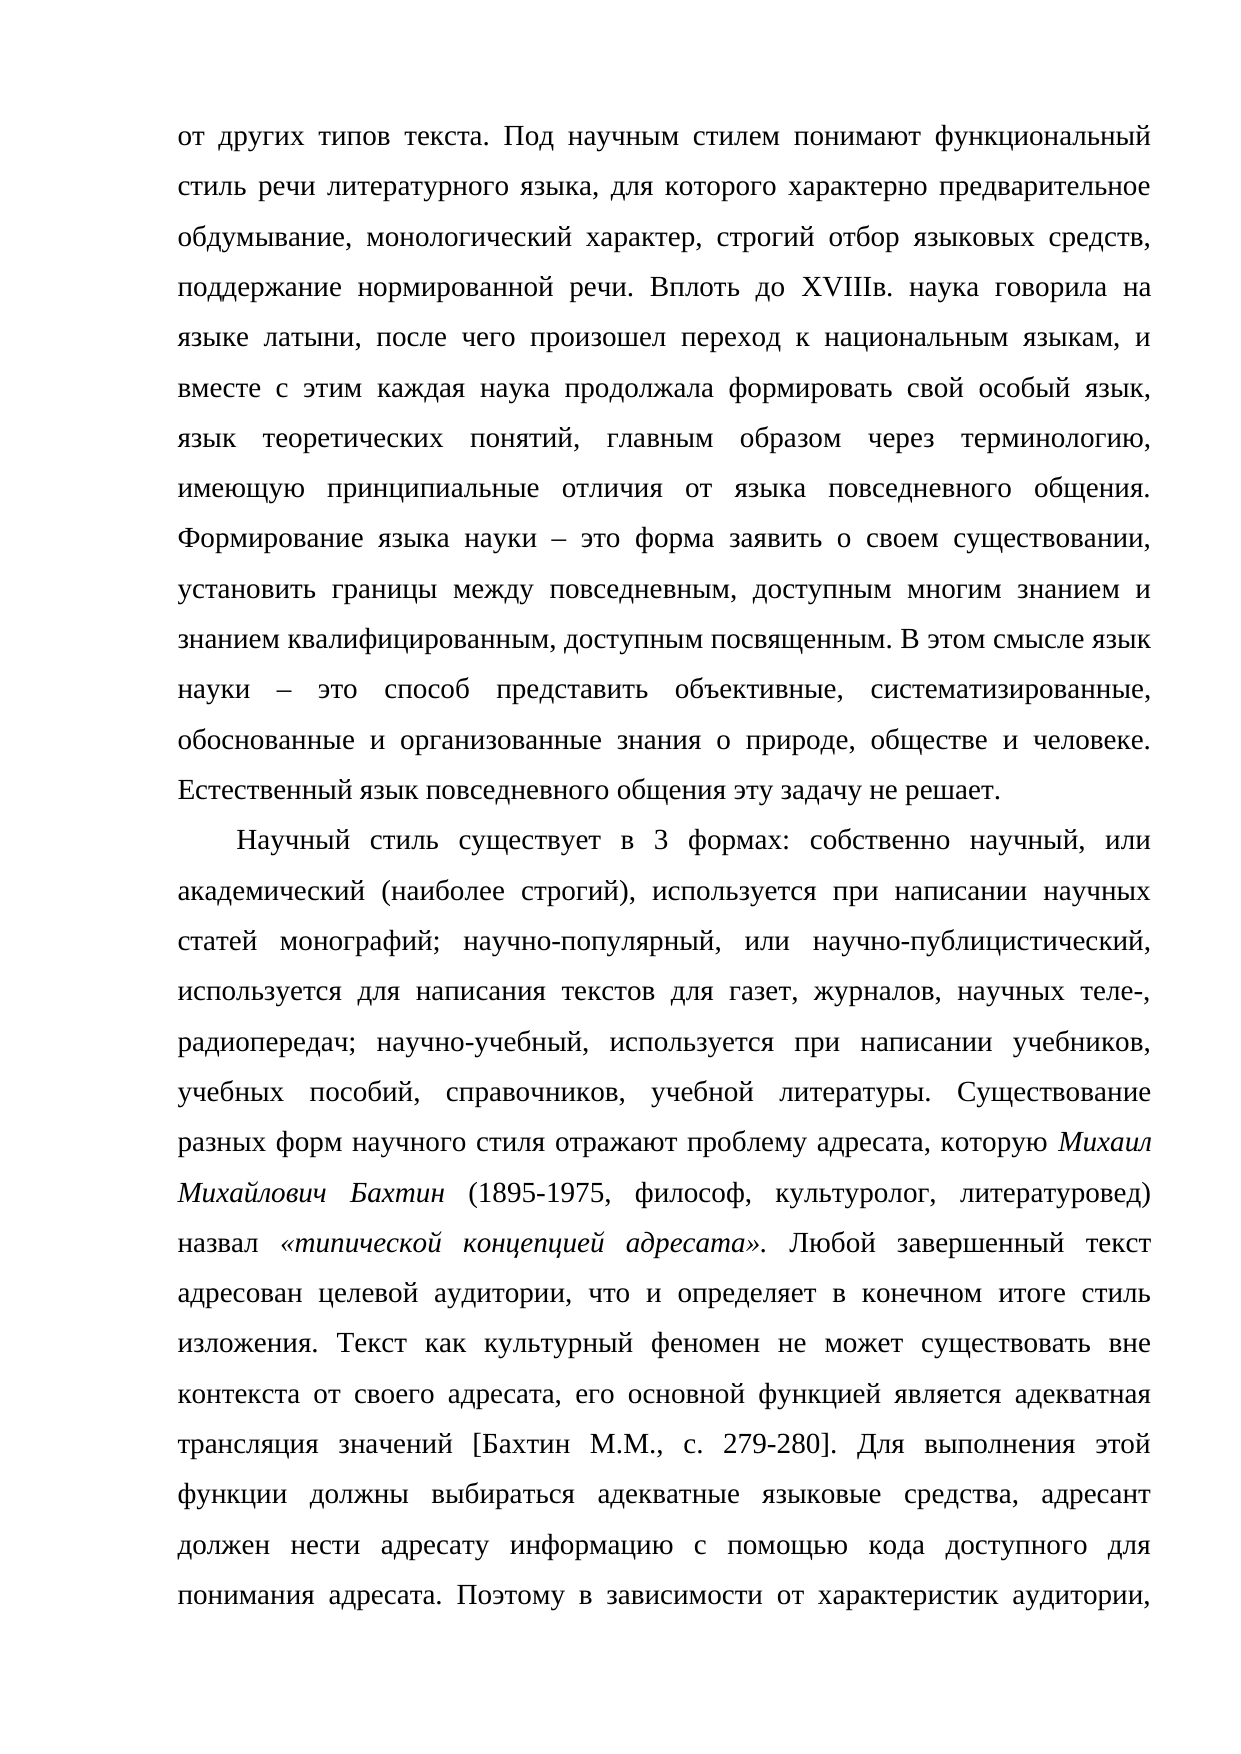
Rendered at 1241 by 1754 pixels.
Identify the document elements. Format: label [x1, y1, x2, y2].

text [177, 118, 1152, 806]
text [177, 822, 1152, 1611]
